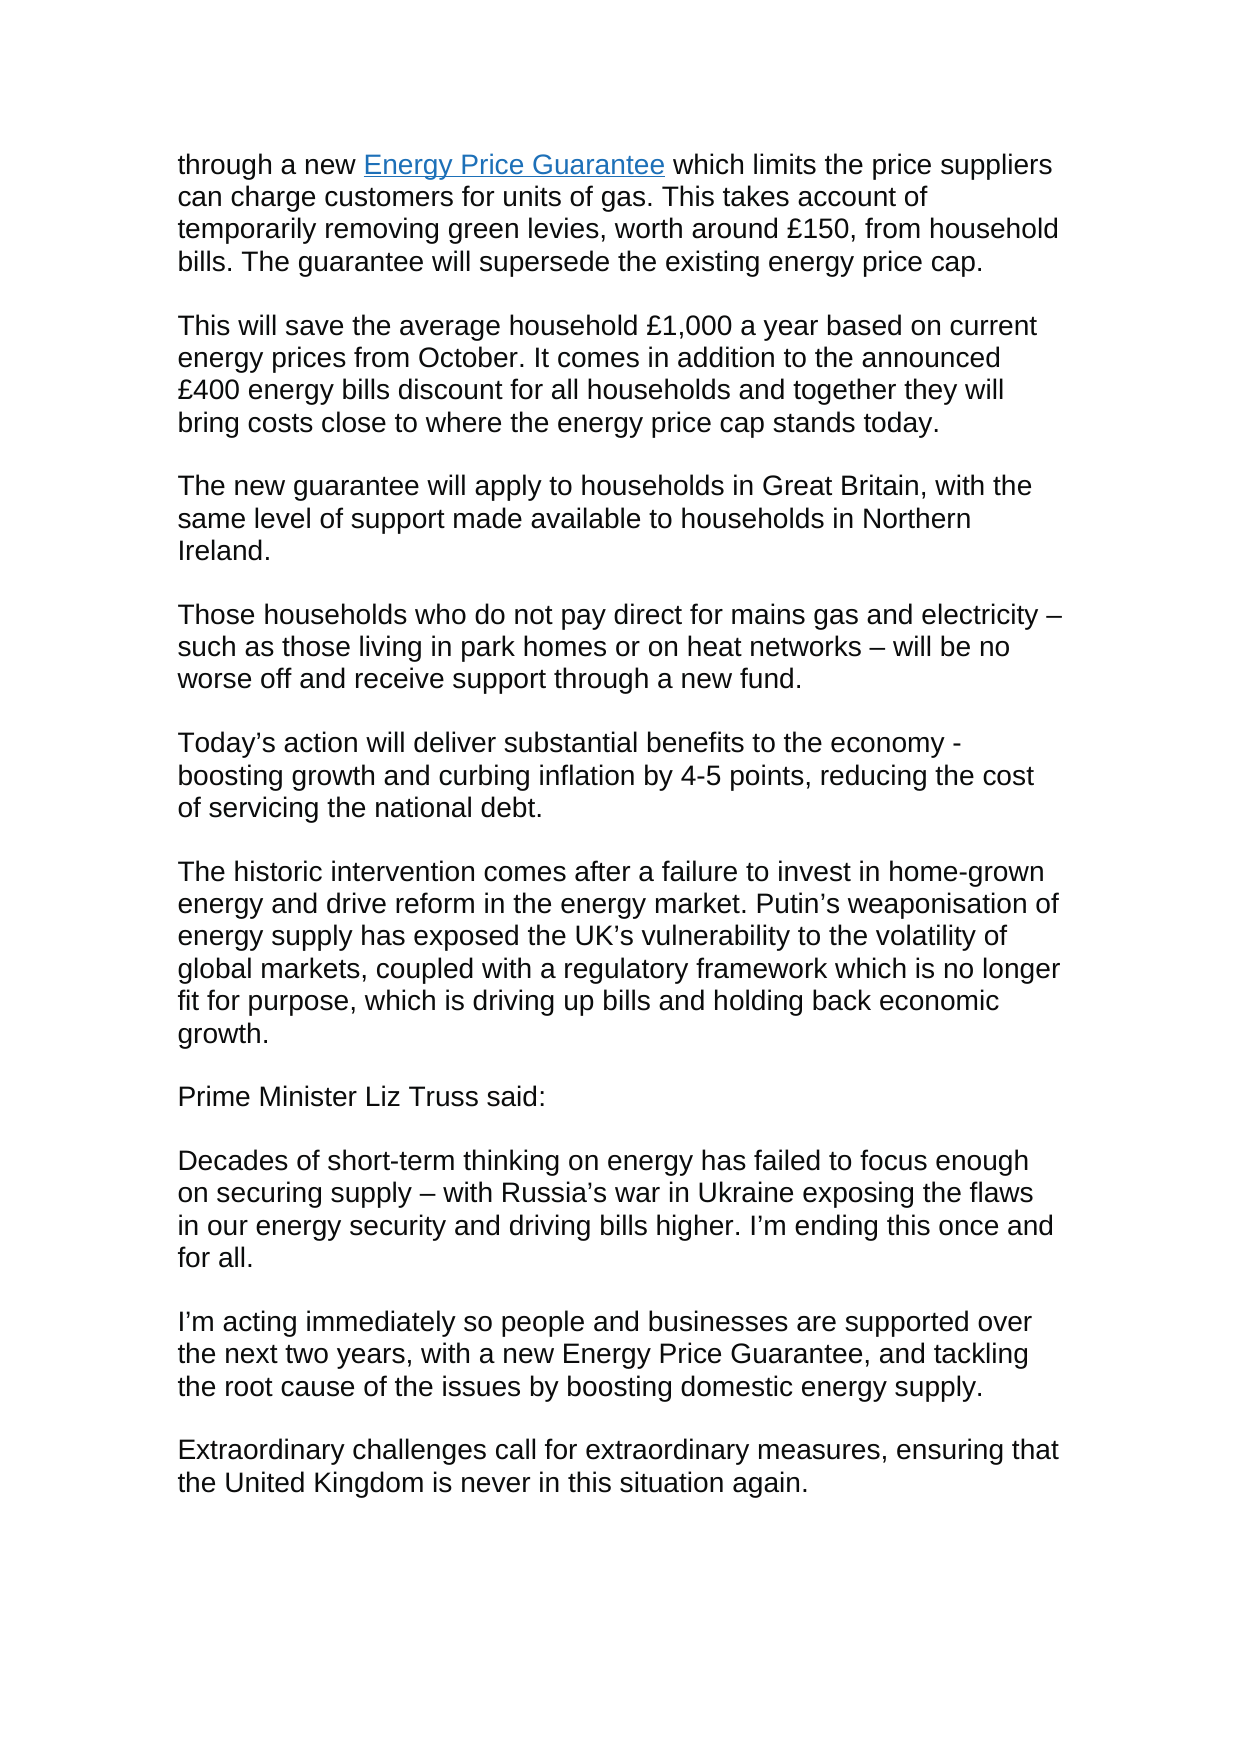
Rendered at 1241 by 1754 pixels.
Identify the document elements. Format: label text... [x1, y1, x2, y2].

text The historic intervention comes after a failure to invest in home-grown energy and drive reform in the energy market. Putin’s weaponisation of energy supply has exposed the UK’s vulnerability to the volatility of global markets, coupled with a regulatory framework which is no longer fit for purpose, which is driving up bills and holding back economic growth. [177, 854, 1063, 1049]
text Today’s action will deliver substantial benefits to the economy - boosting growth and curbing inflation by 4-5 points, reducing the cost of servicing the national debt. [177, 726, 1063, 823]
text I’m acting immediately so people and businesses are supported over the next two years, with a new Energy Price Guarantee, and tackling the root cause of the issues by boosting domestic energy supply. [177, 1305, 1063, 1402]
text Those households who do not pay direct for mains gas and electricity – such as those living in park homes or on heat networks – will be no worse off and receive support through a new fund. [177, 598, 1063, 695]
text Extraordinary challenges call for extraordinary measures, ensuring that the United Kingdom is never in this situation again. [177, 1433, 1063, 1498]
text This will save the average household £1,000 a year based on current energy prices from October. It comes in addition to the announced £400 energy bills discount for all households and together they will bring costs close to where the energy price cap stands today. [177, 308, 1063, 438]
text Decades of short-term thinking on energy has failed to focus enough on securing supply – with Russia’s war in Ukraine exposing the flaws in our energy security and driving bills higher. I’m ending this once and for all. [177, 1144, 1063, 1273]
text The new guarantee will apply to households in Great Britain, with the same level of support made available to households in Northern Ireland. [177, 469, 1063, 566]
text Prime Minister Liz Truss said: [177, 1080, 1063, 1113]
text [177, 148, 1063, 277]
